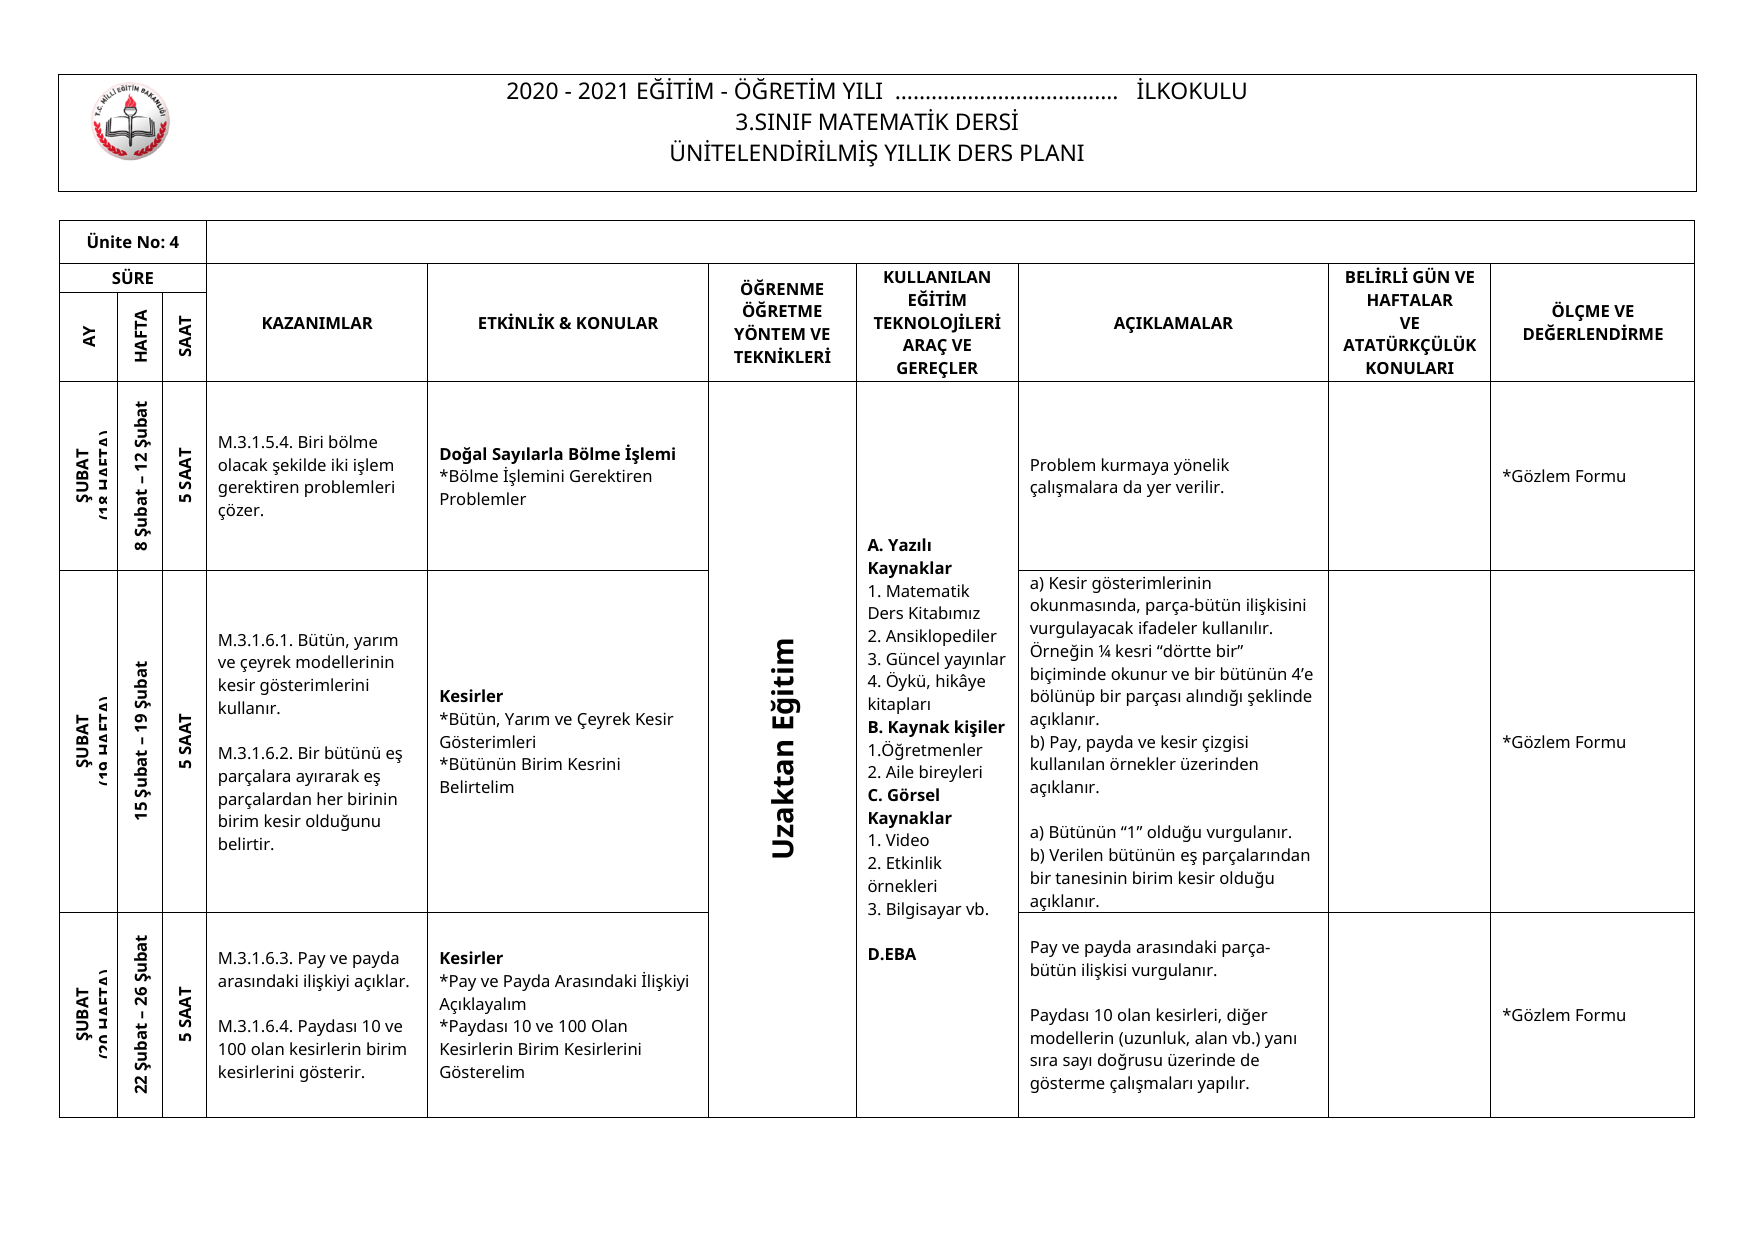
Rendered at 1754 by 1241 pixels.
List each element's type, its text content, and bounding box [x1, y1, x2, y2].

table_cell 5 SAAT [163, 382, 206, 570]
table_cell ŞUBAT (20.HAFTA) [60, 913, 117, 1117]
table_cell [1329, 382, 1490, 570]
table_cell M.3.1.6.3. Pay ve payda arasındaki ilişkiyi açıklar. M.3.1.6.4. Paydası 10 ve 100 olan kesirlerin birim kesirlerini gösterir. [207, 913, 427, 1117]
table_cell 5 SAAT [163, 571, 206, 912]
table_cell *Gözlem Formu [1491, 382, 1694, 570]
table_cell KULLANILAN EĞİTİM TEKNOLOJİLERİ ARAÇ VE GEREÇLER [857, 264, 1018, 381]
table_cell Uzaktan Eğitim [709, 382, 856, 1117]
table_cell AÇIKLAMALAR [1019, 264, 1328, 381]
table_cell SÜRE [60, 264, 206, 292]
table_cell Doğal Sayılarla Bölme İşlemi *Bölme İşlemini Gerektiren Problemler [428, 382, 708, 570]
table_cell 8 Şubat – 12 Şubat [118, 382, 162, 570]
table_cell [1329, 571, 1490, 912]
table_cell A. Yazılı Kaynaklar 1. Matematik Ders Kitabımız 2. Ansiklopediler 3. Güncel yayınlar 4. Öykü, hikâye kitapları B. Kaynak kişiler 1.Öğretmenler 2. Aile bireyleri C. Görsel Kaynaklar 1. Video 2. Etkinlik örnekleri 3. Bilgisayar vb. D.EBA [857, 382, 1018, 1117]
table_cell *Gözlem Formu [1491, 571, 1694, 912]
table_cell *Gözlem Formu [1491, 913, 1694, 1117]
table_cell ŞUBAT (18.HAFTA) [60, 382, 117, 570]
table_cell Kesirler *Pay ve Payda Arasındaki İlişkiyi Açıklayalım *Paydası 10 ve 100 Olan Kesirlerin Birim Kesirlerini Gösterelim [428, 913, 708, 1117]
table_cell Problem kurmaya yönelik çalışmalara da yer verilir. [1019, 382, 1328, 570]
table_cell M.3.1.5.4. Biri bölme olacak şekilde iki işlem gerektiren problemleri çözer. [207, 382, 427, 570]
table_cell ÖĞRENME ÖĞRETME YÖNTEM VE TEKNİKLERİ [709, 264, 856, 381]
table_cell AY [60, 293, 117, 381]
table_header [207, 221, 1694, 263]
table_cell 5 SAAT [163, 913, 206, 1117]
table_cell BELİRLİ GÜN VE HAFTALAR VE ATATÜRKÇÜLÜK KONULARI [1329, 264, 1490, 381]
table_cell ÖLÇME VE DEĞERLENDİRME [1491, 264, 1694, 381]
picture [85, 77, 175, 167]
table_cell KAZANIMLAR [207, 264, 427, 381]
table_cell SAAT [163, 293, 206, 381]
table_cell M.3.1.6.1. Bütün, yarım ve çeyrek modellerinin kesir gösterimlerini kullanır. M.3.1.6.2. Bir bütünü eş parçalara ayırarak eş parçalardan her birinin birim kesir olduğunu belirtir. [207, 571, 427, 912]
table_cell HAFTA [118, 293, 162, 381]
table_cell Kesirler *Bütün, Yarım ve Çeyrek Kesir Gösterimleri *Bütünün Birim Kesrini Belirtelim [428, 571, 708, 912]
table_cell 22 Şubat – 26 Şubat [118, 913, 162, 1117]
table_header Ünite No: 4 [60, 221, 206, 263]
table_cell ŞUBAT (19.HAFTA) [60, 571, 117, 912]
table_cell Pay ve payda arasındaki parça-bütün ilişkisi vurgulanır. Paydası 10 olan kesirleri, diğer modellerin (uzunluk, alan vb.) yanı sıra sayı doğrusu üzerinde de gösterme çalışmaları yapılır. [1019, 913, 1328, 1117]
table_cell 15 Şubat – 19 Şubat [118, 571, 162, 912]
table_cell ETKİNLİK & KONULAR [428, 264, 708, 381]
table_cell a) Kesir gösterimlerinin okunmasında, parça-bütün ilişkisini vurgulayacak ifadeler kullanılır. Örneğin ¼ kesri “dörtte bir” biçiminde okunur ve bir bütünün 4’e bölünüp bir parçası alındığı şeklinde açıklanır. b) Pay, payda ve kesir çizgisi kullanılan örnekler üzerinden açıklanır. a) Bütünün “1” olduğu vurgulanır. b) Verilen bütünün eş parçalarından bir tanesinin birim kesir olduğu açıklanır. [1019, 571, 1328, 912]
table_cell [1329, 913, 1490, 1117]
